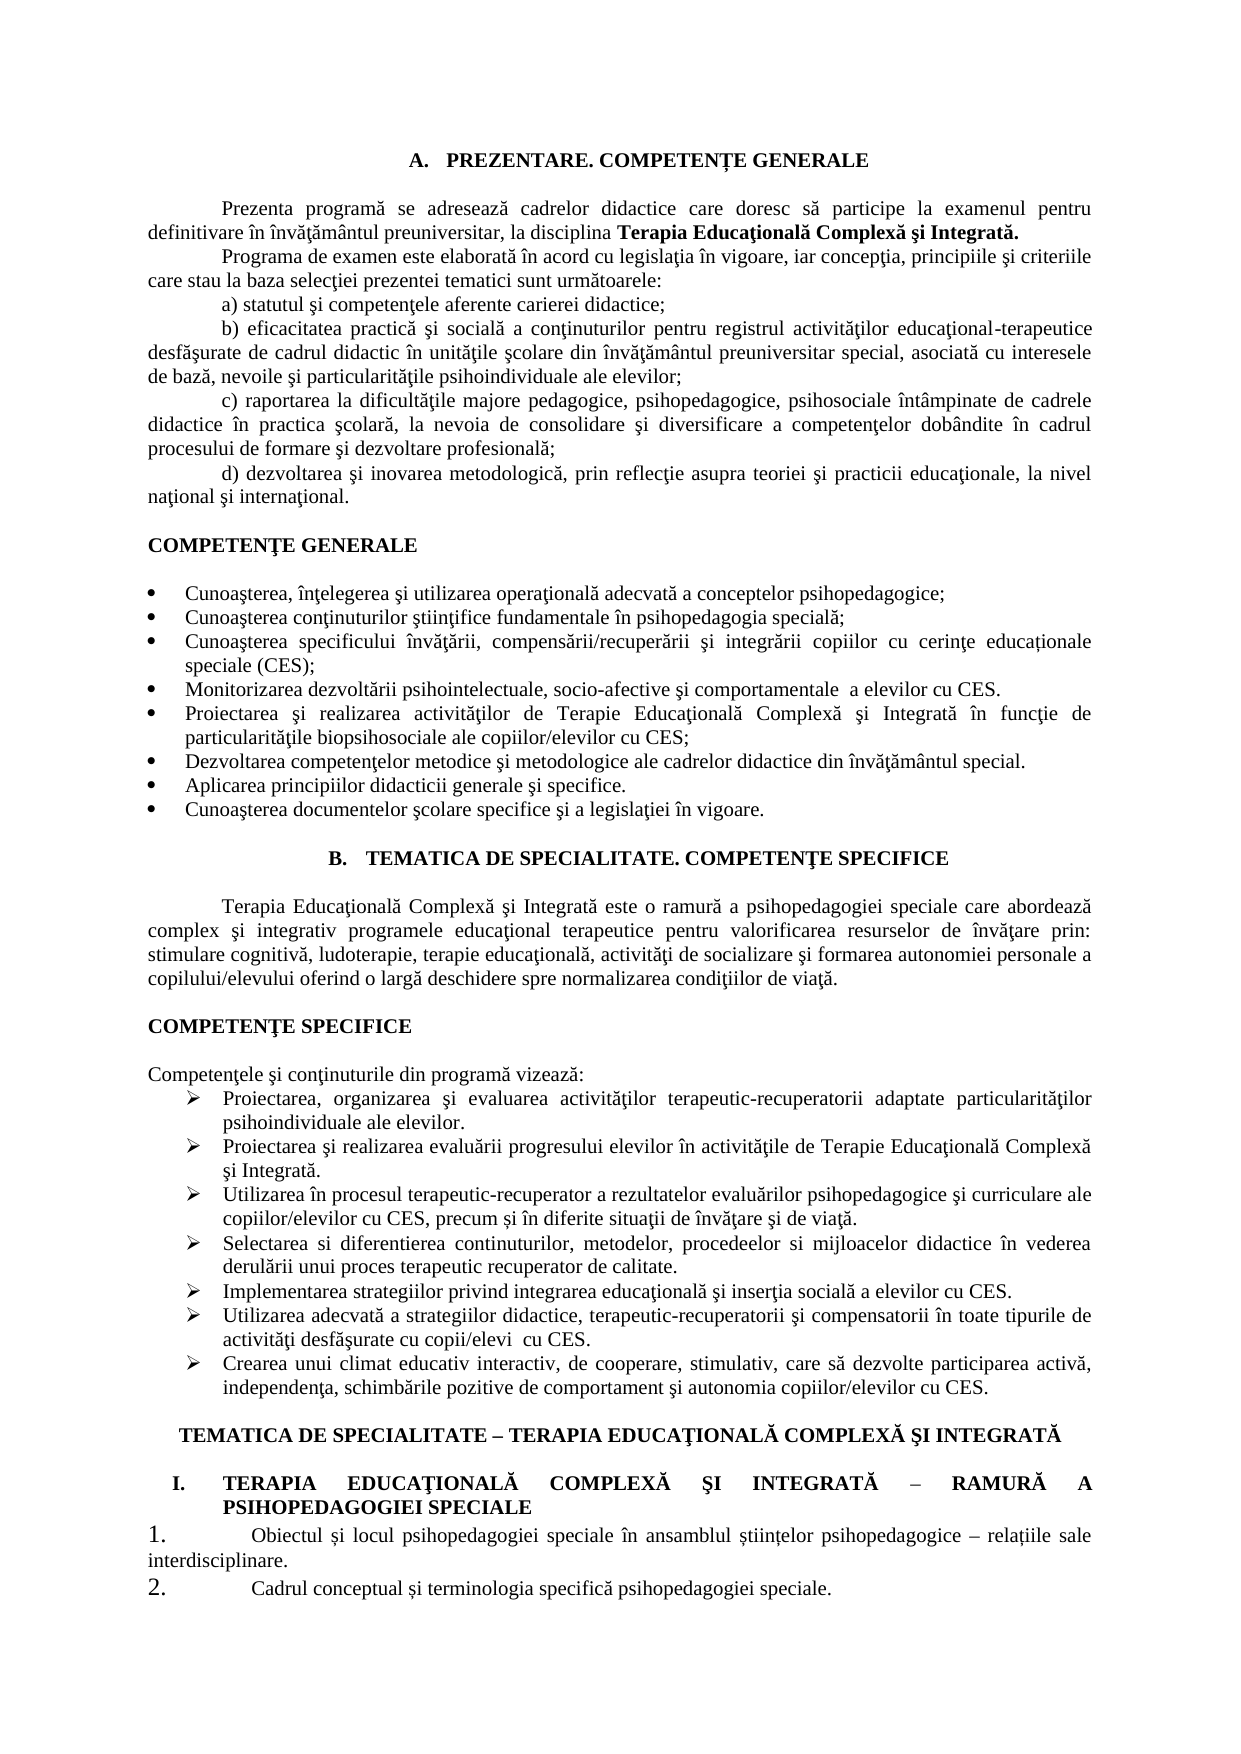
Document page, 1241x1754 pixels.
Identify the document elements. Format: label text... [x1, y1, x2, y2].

list Cunoaşterea, înţelegerea şi utilizarea operaţională adecvată a conceptelor psihopedagogice; [148, 581, 1093, 605]
list PREZENTARE. COMPETENȚE GENERALE [185, 148, 1093, 172]
text Prezenta programă se adresează cadrelor didactice care doresc să participe la examenul pentru definitivare în învăţământul preuniversitar, la disciplina Terapia Educaţională Complexă şi Integrată. [148, 196, 1093, 244]
text d) dezvoltarea şi inovarea metodologică, prin reflecţie asupra teoriei şi practicii educaţionale, la nivel naţional şi internaţional. [148, 460, 1093, 508]
list Cunoaşterea specificului învăţării, compensării/recuperării şi integrării copiilor cu cerinţe educaționale speciale (CES); [148, 629, 1093, 677]
list Cadrul conceptual și terminologia specifică psihopedagogiei speciale. [148, 1572, 1093, 1601]
text a) statutul şi competenţele aferente carierei didactice; [148, 292, 1093, 316]
list TEMATICA DE SPECIALITATE. COMPETENŢE SPECIFICE [185, 845, 1093, 869]
text COMPETENŢE GENERALE [148, 533, 1093, 557]
list TEMATICA DE SPECIALITATE – TERAPIA EDUCAŢIONALĂ COMPLEXĂ ŞI INTEGRATĂ [148, 1423, 1093, 1447]
list Aplicarea principiilor didacticii generale şi specifice. [148, 773, 1093, 797]
list Proiectarea şi realizarea activităţilor de Terapie Educaţională Complexă şi Integrată în funcţie de particularităţile biopsihosociale ale copiilor/elevilor cu CES; [148, 701, 1093, 749]
list Selectarea si diferentierea continuturilor, metodelor, procedeelor si mijloacelor didactice în vederea derulării unui proces terapeutic recuperator de calitate. [185, 1230, 1093, 1278]
list Implementarea strategiilor privind integrarea educaţională şi inserţia socială a elevilor cu CES. [185, 1278, 1093, 1303]
text Terapia Educaţională Complexă şi Integrată este o ramură a psihopedagogiei speciale care abordează complex şi integrativ programele educaţional terapeutice pentru valorificarea resurselor de învăţare prin: stimulare cognitivă, ludoterapie, terapie educaţională, activităţi de socializare şi formarea autonomiei personale a copilului/elevului oferind o largă deschidere spre normalizarea condiţiilor de viaţă. [148, 893, 1093, 990]
list Proiectarea şi realizarea evaluării progresului elevilor în activităţile de Terapie Educaţională Complexă şi Integrată. [185, 1134, 1093, 1182]
list Utilizarea în procesul terapeutic-recuperator a rezultatelor evaluărilor psihopedagogice şi curriculare ale copiilor/elevilor cu CES, precum și în diferite situaţii de învăţare şi de viaţă. [185, 1182, 1093, 1230]
text c) raportarea la dificultăţile majore pedagogice, psihopedagogice, psihosociale întâmpinate de cadrele didactice în practica şcolară, la nevoia de consolidare şi diversificare a competenţelor dobândite în cadrul procesului de formare şi dezvoltare profesională; [148, 388, 1093, 460]
text Programa de examen este elaborată în acord cu legislaţia în vigoare, iar concepţia, principiile şi criteriile care stau la baza selecţiei prezentei tematici sunt următoarele: [148, 244, 1093, 292]
list Cunoaşterea conţinuturilor ştiinţifice fundamentale în psihopedagogia specială; [148, 605, 1093, 629]
list TERAPIA EDUCAŢIONALĂ COMPLEXĂ ŞI INTEGRATĂ – RAMURĂ A PSIHOPEDAGOGIEI SPECIALE [185, 1471, 1093, 1519]
list Utilizarea adecvată a strategiilor didactice, terapeutic-recuperatorii şi compensatorii în toate tipurile de activităţi desfăşurate cu copii/elevi cu CES. [185, 1303, 1093, 1351]
list Dezvoltarea competenţelor metodice şi metodologice ale cadrelor didactice din învăţământul special. [148, 749, 1093, 773]
text Competenţele şi conţinuturile din programă vizează: [148, 1062, 1093, 1086]
text b) eficacitatea practică şi socială a conţinuturilor pentru registrul activităţilor educaţional-terapeutice desfăşurate de cadrul didactic în unităţile şcolare din învăţământul preuniversitar special, asociată cu interesele de bază, nevoile şi particularităţile psihoindividuale ale elevilor; [148, 316, 1093, 388]
list Proiectarea, organizarea şi evaluarea activităţilor terapeutic-recuperatorii adaptate particularităţilor psihoindividuale ale elevilor. [185, 1086, 1093, 1134]
list Cunoaşterea documentelor şcolare specifice şi a legislaţiei în vigoare. [148, 797, 1093, 821]
text COMPETENŢE SPECIFICE [148, 1014, 1093, 1038]
list Monitorizarea dezvoltării psihointelectuale, socio-afective şi comportamentale a elevilor cu CES. [148, 677, 1093, 701]
list Crearea unui climat educativ interactiv, de cooperare, stimulativ, care să dezvolte participarea activă, independenţa, schimbările pozitive de comportament şi autonomia copiilor/elevilor cu CES. [185, 1351, 1093, 1399]
list Obiectul și locul psihopedagogiei speciale în ansamblul științelor psihopedagogice – relațiile sale interdisciplinare. [148, 1519, 1093, 1572]
